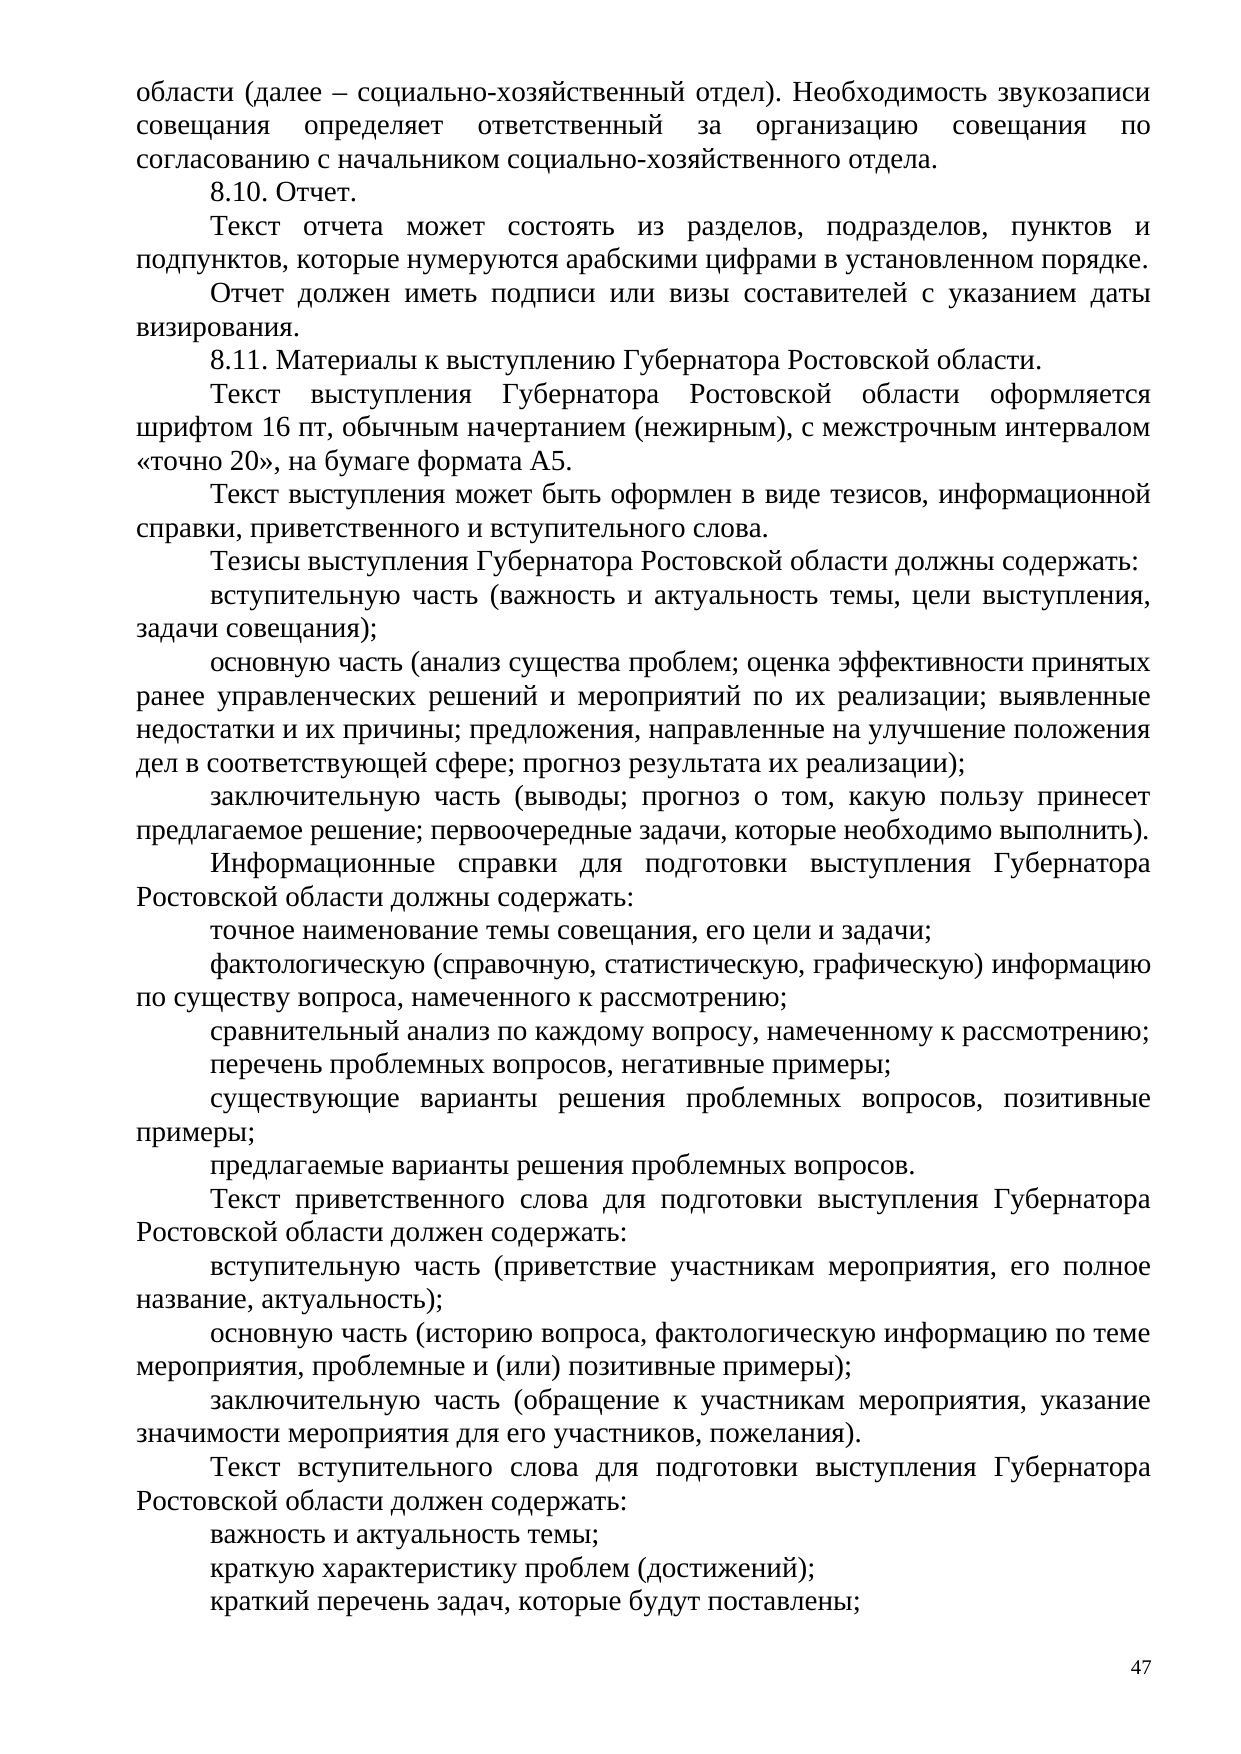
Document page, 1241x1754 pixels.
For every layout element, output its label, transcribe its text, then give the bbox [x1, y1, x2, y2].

text существующие варианты решения проблемных вопросов, позитивные примеры; [136, 1080, 1152, 1147]
text важность и актуальность темы; [136, 1516, 1152, 1550]
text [136, 74, 1152, 174]
text основную часть (анализ существа проблем; оценка эффективности принятых ранее управленческих решений и мероприятий по их реализации; выявленные недостатки и их причины; предложения, направленные на улучшение положения дел в соответствующей сфере; прогноз результата их реализации); [136, 644, 1152, 778]
text основную часть (историю вопроса, фактологическую информацию по теме мероприятия, проблемные и (или) позитивные примеры); [136, 1315, 1152, 1382]
text заключительную часть (обращение к участникам мероприятия, указание значимости мероприятия для его участников, пожелания). [136, 1382, 1152, 1449]
text Отчет должен иметь подписи или визы составителей с указанием даты визирования. [136, 275, 1152, 342]
text Текст выступления может быть оформлен в виде тезисов, информационной справки, приветственного и вступительного слова. [136, 476, 1152, 543]
text точное наименование темы совещания, его цели и задачи; [136, 912, 1152, 946]
text фактологическую (справочную, статистическую, графическую) информацию по существу вопроса, намеченного к рассмотрению; [136, 946, 1152, 1013]
text перечень проблемных вопросов, негативные примеры; [136, 1047, 1152, 1080]
text сравнительный анализ по каждому вопросу, намеченному к рассмотрению; [136, 1013, 1152, 1047]
text краткий перечень задач, которые будут поставлены; [136, 1583, 1152, 1617]
text вступительную часть (важность и актуальность темы, цели выступления, задачи совещания); [136, 577, 1152, 644]
text вступительную часть (приветствие участникам мероприятия, его полное название, актуальность); [136, 1248, 1152, 1315]
text Информационные справки для подготовки выступления Губернатора Ростовской области должны содержать: [136, 845, 1152, 912]
text Текст отчета может состоять из разделов, подразделов, пунктов и подпунктов, которые нумеруются арабскими цифрами в установленном порядке. [136, 208, 1152, 275]
text Тезисы выступления Губернатора Ростовской области должны содержать: [136, 543, 1152, 577]
text предлагаемые варианты решения проблемных вопросов. [136, 1147, 1152, 1181]
text 8.11. Материалы к выступлению Губернатора Ростовской области. [136, 342, 1152, 376]
text 8.10. Отчет. [136, 174, 1152, 208]
text краткую характеристику проблем (достижений); [136, 1550, 1152, 1583]
text Текст приветственного слова для подготовки выступления Губернатора Ростовской области должен содержать: [136, 1181, 1152, 1248]
text заключительную часть (выводы; прогноз о том, какую пользу принесет предлагаемое решение; первоочередные задачи, которые необходимо выполнить). [136, 778, 1152, 845]
text Текст выступления Губернатора Ростовской области оформляется шрифтом 16 пт, обычным начертанием (нежирным), с межстрочным интервалом «точно 20», на бумаге формата А5. [136, 376, 1152, 476]
text Текст вступительного слова для подготовки выступления Губернатора Ростовской области должен содержать: [136, 1449, 1152, 1516]
